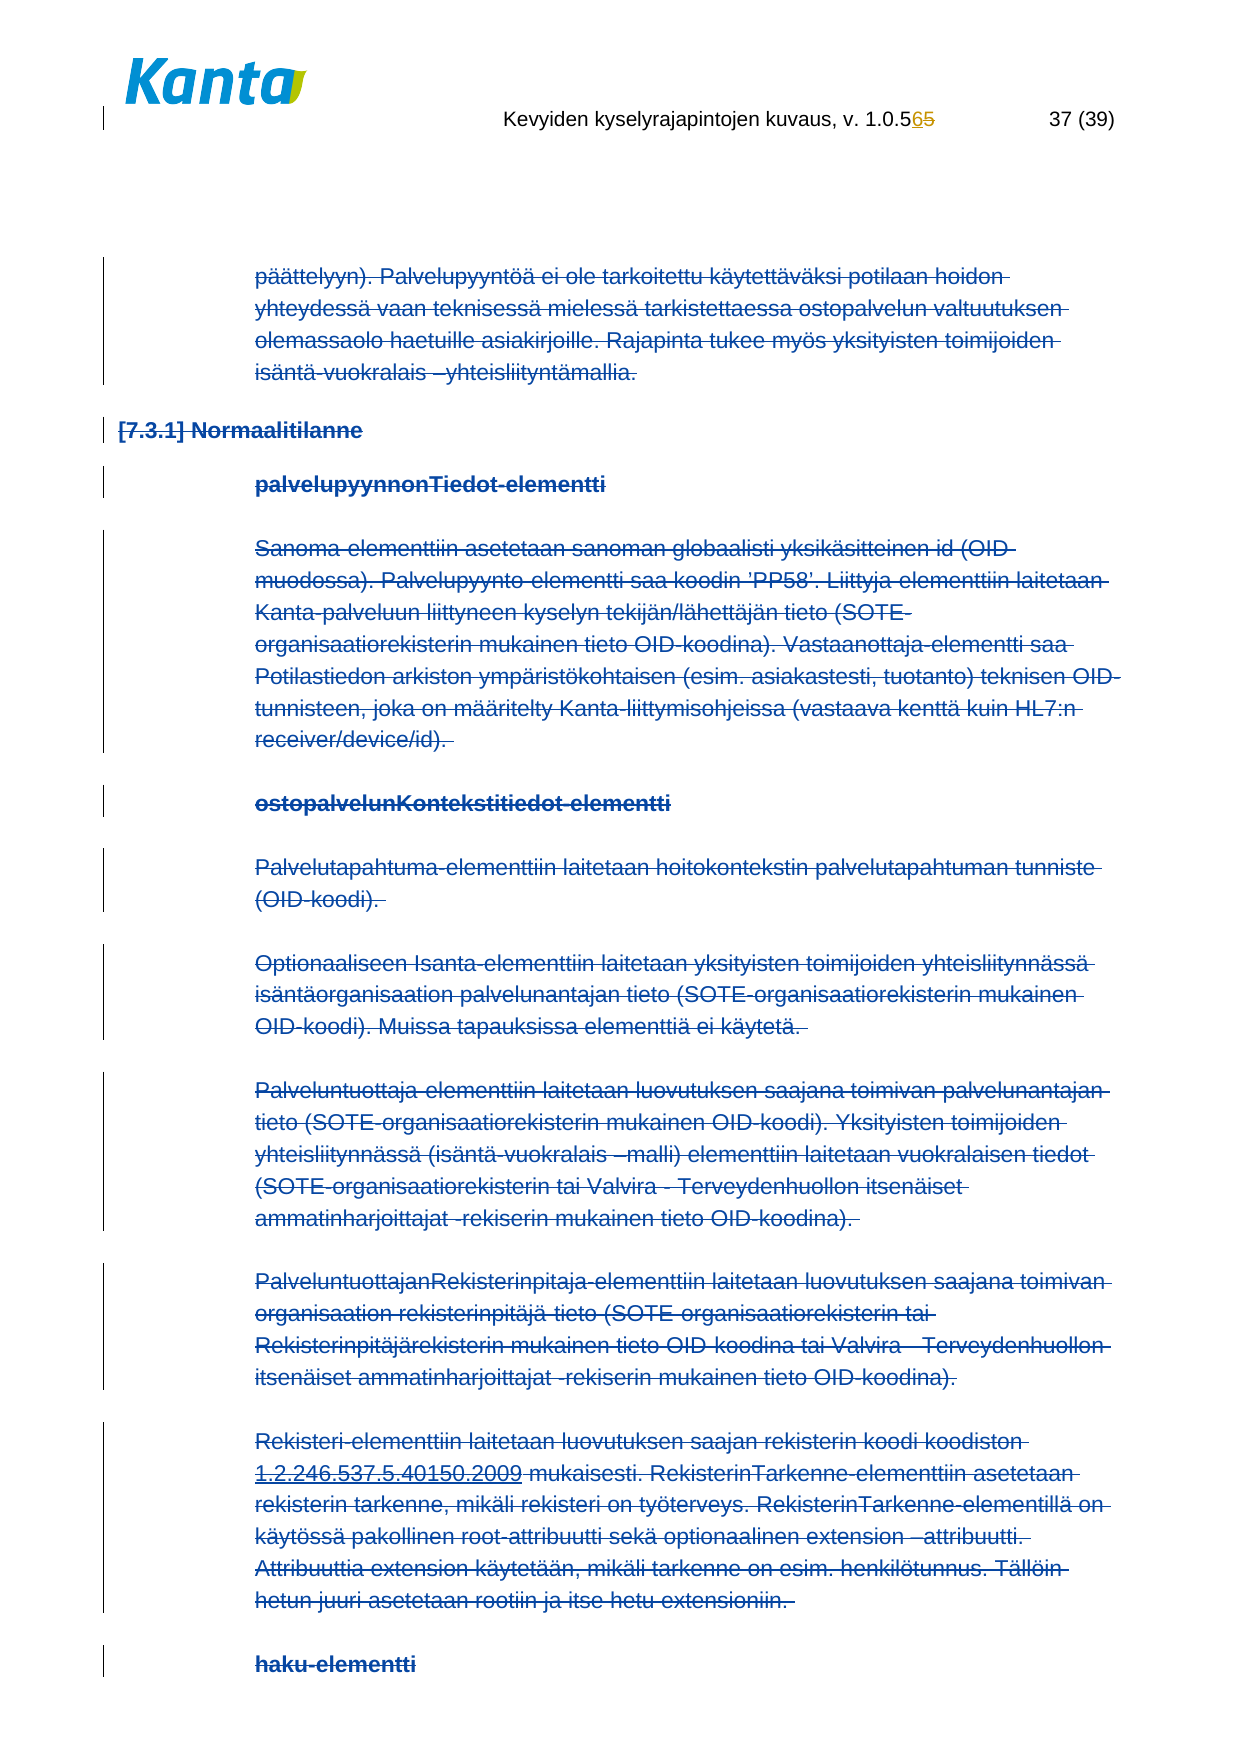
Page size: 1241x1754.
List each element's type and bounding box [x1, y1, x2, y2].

picture [271, 77, 283, 95]
picture [141, 58, 155, 75]
picture [125, 58, 132, 97]
picture [125, 58, 308, 105]
picture [173, 77, 185, 95]
